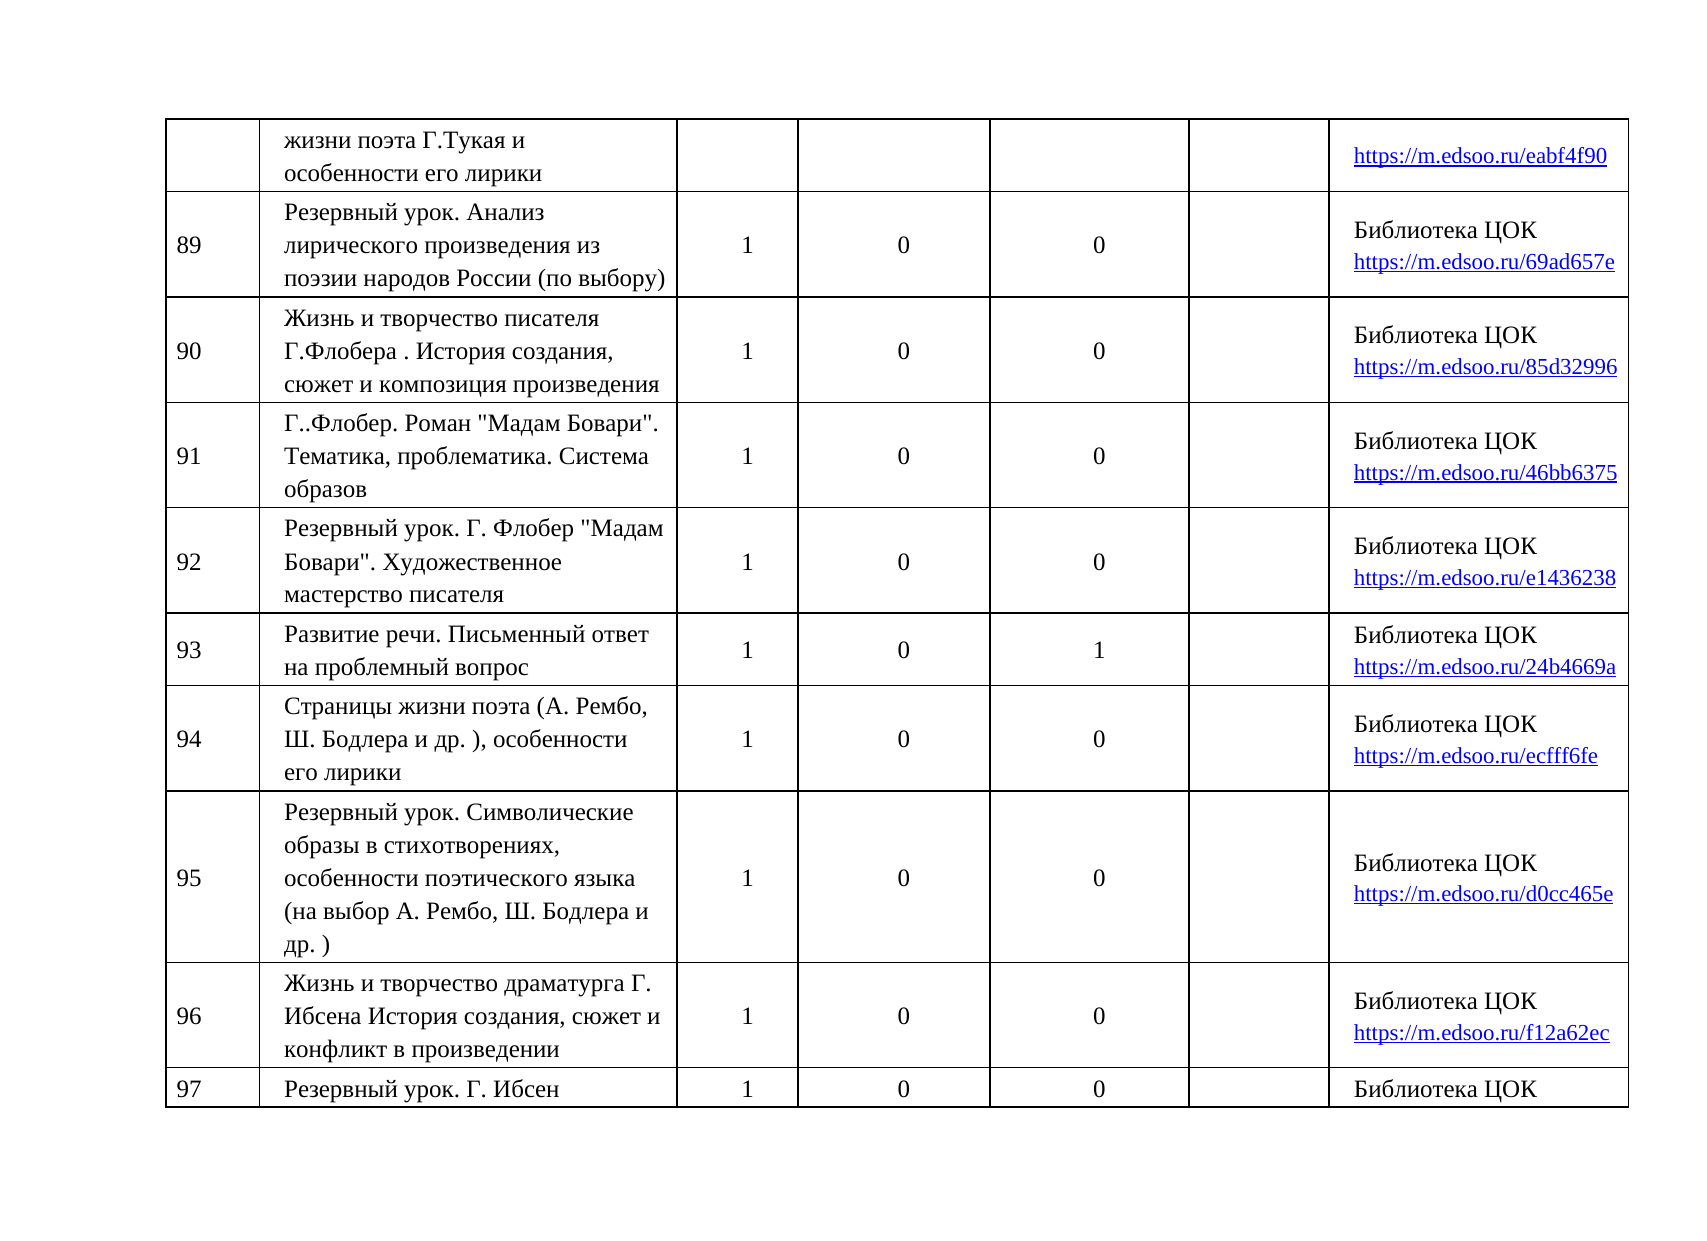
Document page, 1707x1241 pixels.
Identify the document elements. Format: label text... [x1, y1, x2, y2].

table_cell 1 [678, 1068, 797, 1106]
table_cell [1190, 403, 1328, 507]
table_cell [1330, 120, 1628, 191]
table_cell 0 [799, 120, 989, 191]
table_cell [1190, 1068, 1328, 1106]
table_cell Резервный урок. Г. Флобер "Мадам Бовари". Художественное мастерство писателя [260, 508, 676, 612]
table_cell Библиотека ЦОК https://m.edsoo.ru/46bb6375 [1330, 403, 1628, 507]
table_cell 0 [799, 508, 989, 612]
table_cell 91 [167, 403, 259, 507]
table_cell Жизнь и творчество писателя Г.Флобера . История создания, сюжет и композиция произведения [260, 298, 676, 401]
table_cell [1190, 192, 1328, 296]
table_cell Библиотека ЦОК https://m.edsoo.ru/f12a62ec [1330, 963, 1628, 1067]
table_cell Резервный урок. Анализ лирического произведения из поэзии народов России (по выбору) [260, 192, 676, 296]
table_cell 95 [167, 792, 259, 961]
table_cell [1330, 1068, 1628, 1106]
table_cell [1190, 298, 1328, 401]
table_cell 90 [167, 298, 259, 401]
table_cell 0 [799, 403, 989, 507]
table_cell [1190, 614, 1328, 684]
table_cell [260, 120, 676, 191]
table_cell [1190, 963, 1328, 1067]
table_cell [1190, 792, 1328, 961]
table_cell 1 [678, 403, 797, 507]
table_cell Библиотека ЦОК https://m.edsoo.ru/69ad657e [1330, 192, 1628, 296]
table_cell Жизнь и творчество драматурга Г. Ибсена История создания, сюжет и конфликт в произведении [260, 963, 676, 1067]
table_cell 88 [167, 120, 259, 191]
table_cell 1 [678, 508, 797, 612]
table_cell 94 [167, 686, 259, 790]
table_cell 1 [678, 686, 797, 790]
table_cell 0 [799, 686, 989, 790]
table_cell 96 [167, 963, 259, 1067]
table_cell Резервный урок. Символические образы в стихотворениях, особенности поэтического языка (на выбор А. Рембо, Ш. Бодлера и др. ) [260, 792, 676, 961]
table_cell Библиотека ЦОК https://m.edsoo.ru/d0cc465e [1330, 792, 1628, 961]
table_cell 1 [678, 963, 797, 1067]
table_cell [1190, 686, 1328, 790]
table_cell 0 [991, 963, 1188, 1067]
table_cell 1 [678, 192, 797, 296]
table_cell [1190, 120, 1328, 191]
table_cell 0 [799, 614, 989, 684]
table_cell 1 [678, 298, 797, 401]
table_cell 0 [799, 1068, 989, 1106]
table_cell 0 [991, 192, 1188, 296]
table_cell Библиотека ЦОК https://m.edsoo.ru/24b4669a [1330, 614, 1628, 684]
table_cell 1 [678, 792, 797, 961]
table_cell 89 [167, 192, 259, 296]
table_cell [1190, 508, 1328, 612]
table_cell 0 [991, 1068, 1188, 1106]
table_cell 0 [991, 792, 1188, 961]
table_cell 92 [167, 508, 259, 612]
table_cell 1 [678, 614, 797, 684]
table_cell 0 [991, 403, 1188, 507]
table_cell 1 [678, 120, 797, 191]
table_cell Библиотека ЦОК https://m.edsoo.ru/85d32996 [1330, 298, 1628, 401]
table_cell Г..Флобер. Роман "Мадам Бовари". Тематика, проблематика. Система образов [260, 403, 676, 507]
table_cell 93 [167, 614, 259, 684]
table_cell Развитие речи. Письменный ответ на проблемный вопрос [260, 614, 676, 684]
table_cell 0 [991, 298, 1188, 401]
table_cell Библиотека ЦОК https://m.edsoo.ru/e1436238 [1330, 508, 1628, 612]
table_cell Библиотека ЦОК https://m.edsoo.ru/ecfff6fe [1330, 686, 1628, 790]
table_cell 1 [991, 614, 1188, 684]
table_cell 0 [799, 298, 989, 401]
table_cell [260, 1068, 676, 1106]
table_cell 0 [799, 963, 989, 1067]
table_cell 0 [991, 120, 1188, 191]
table_cell 0 [799, 792, 989, 961]
table_cell 97 [167, 1068, 259, 1106]
table_cell Страницы жизни поэта (А. Рембо, Ш. Бодлера и др. ), особенности его лирики [260, 686, 676, 790]
table_cell 0 [991, 508, 1188, 612]
table_cell 0 [799, 192, 989, 296]
table_cell 0 [991, 686, 1188, 790]
